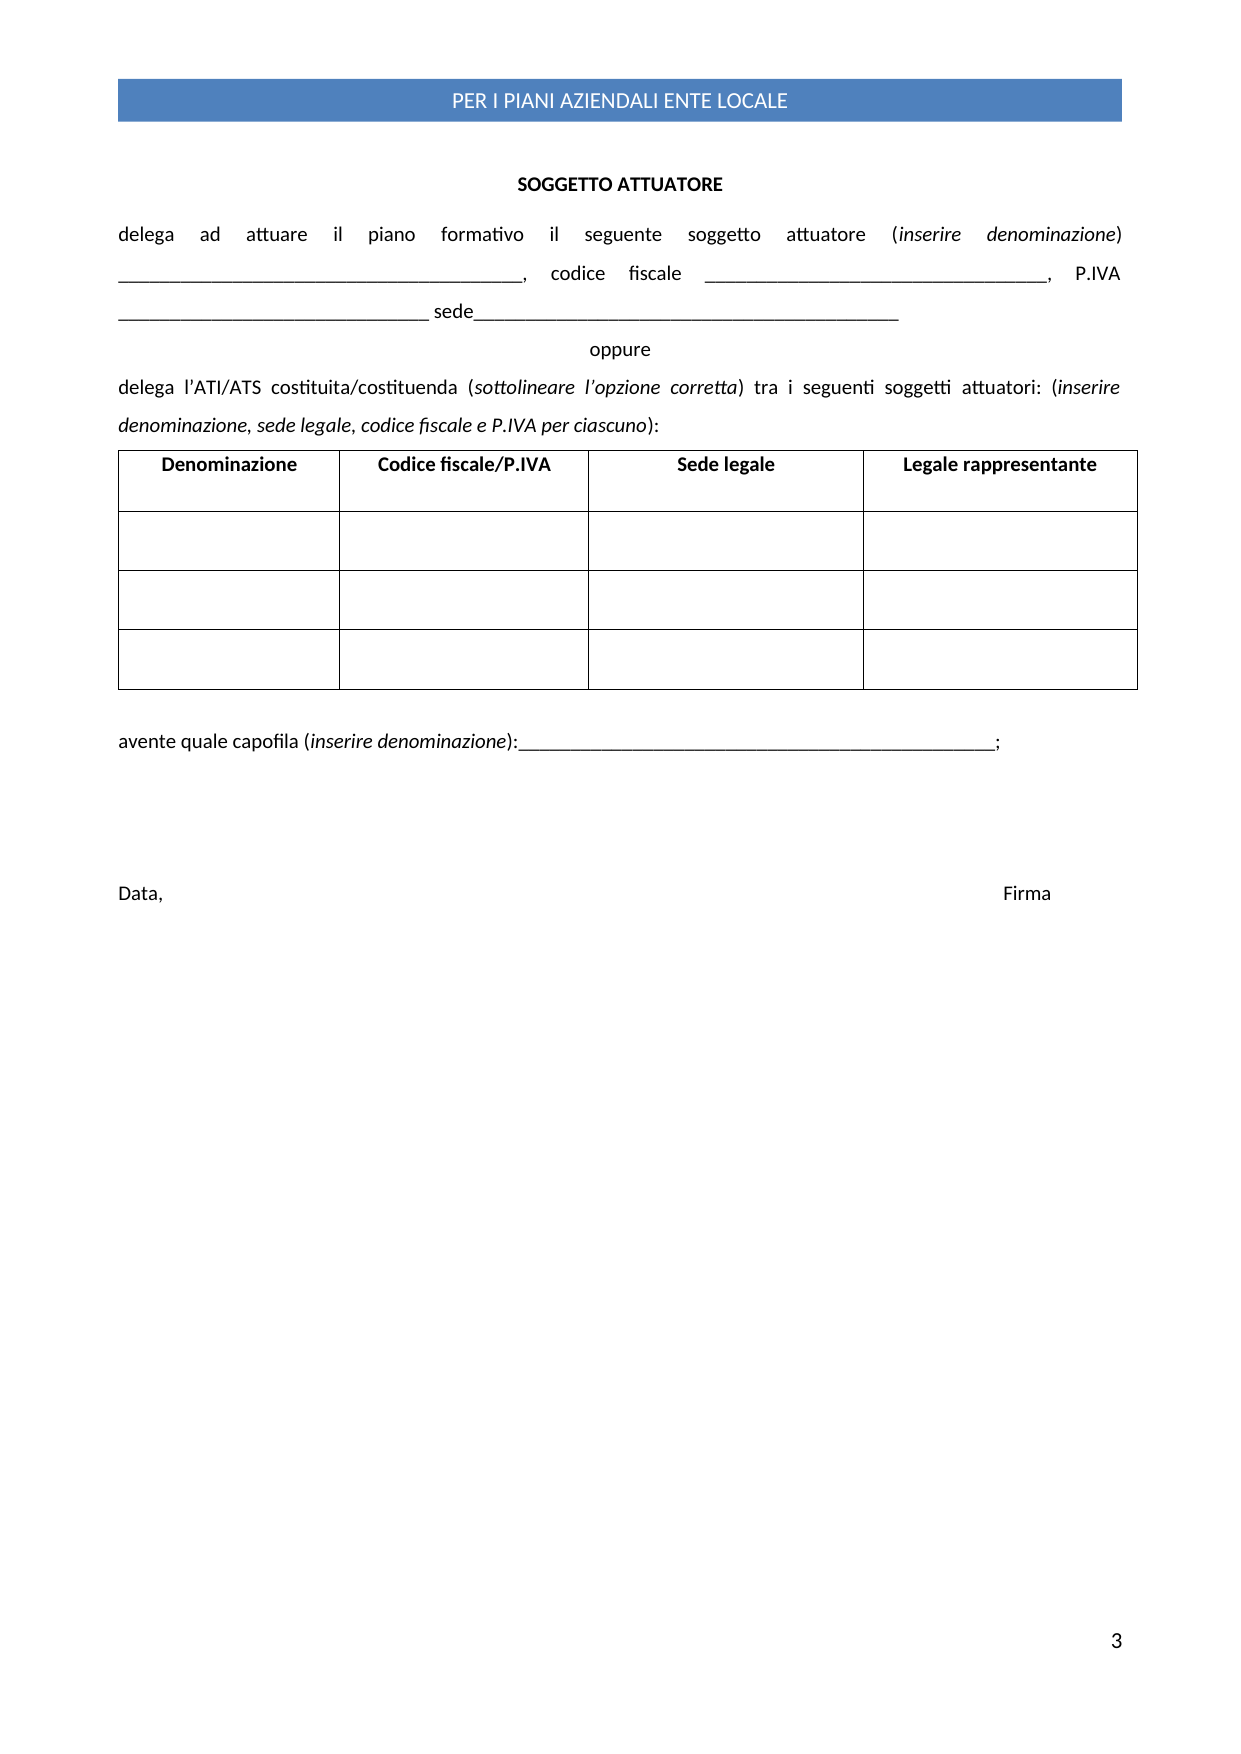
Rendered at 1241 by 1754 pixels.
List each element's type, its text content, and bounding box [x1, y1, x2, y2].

table_cell [864, 571, 1137, 629]
table_cell [119, 571, 339, 629]
table_cell [119, 630, 339, 689]
table_cell [340, 571, 588, 629]
text delega ad attuare il piano formativo il seguente soggetto attuatore (inserire denominazione) _______________________________________, codice fiscale _________________________________, P.IVA ______________________________ sede_________________________________________ [118, 222, 1122, 323]
table_cell [119, 512, 339, 570]
table_cell [340, 630, 588, 689]
table_cell [864, 630, 1137, 689]
table_header Codice fiscale/P.IVA [340, 451, 588, 511]
text delega l’ATI/ATS costituita/costituenda (sottolineare l’opzione corretta) tra i seguenti soggetti attuatori: (inserire denominazione, sede legale, codice fiscale e P.IVA per ciascuno): [118, 374, 1122, 438]
table_header Denominazione [119, 451, 339, 511]
text avente quale capofila (inserire denominazione):______________________________________________; [118, 728, 1122, 753]
table_cell [340, 512, 588, 570]
table_cell [589, 512, 863, 570]
table_cell [864, 512, 1137, 570]
table_header Sede legale [589, 451, 863, 511]
text Data, Firma [118, 880, 1122, 906]
text SOGGETTO ATTUATORE [118, 172, 1122, 197]
text oppure [118, 336, 1122, 361]
table_cell [589, 571, 863, 629]
table_header Legale rappresentante [864, 451, 1137, 511]
table_cell [589, 630, 863, 689]
